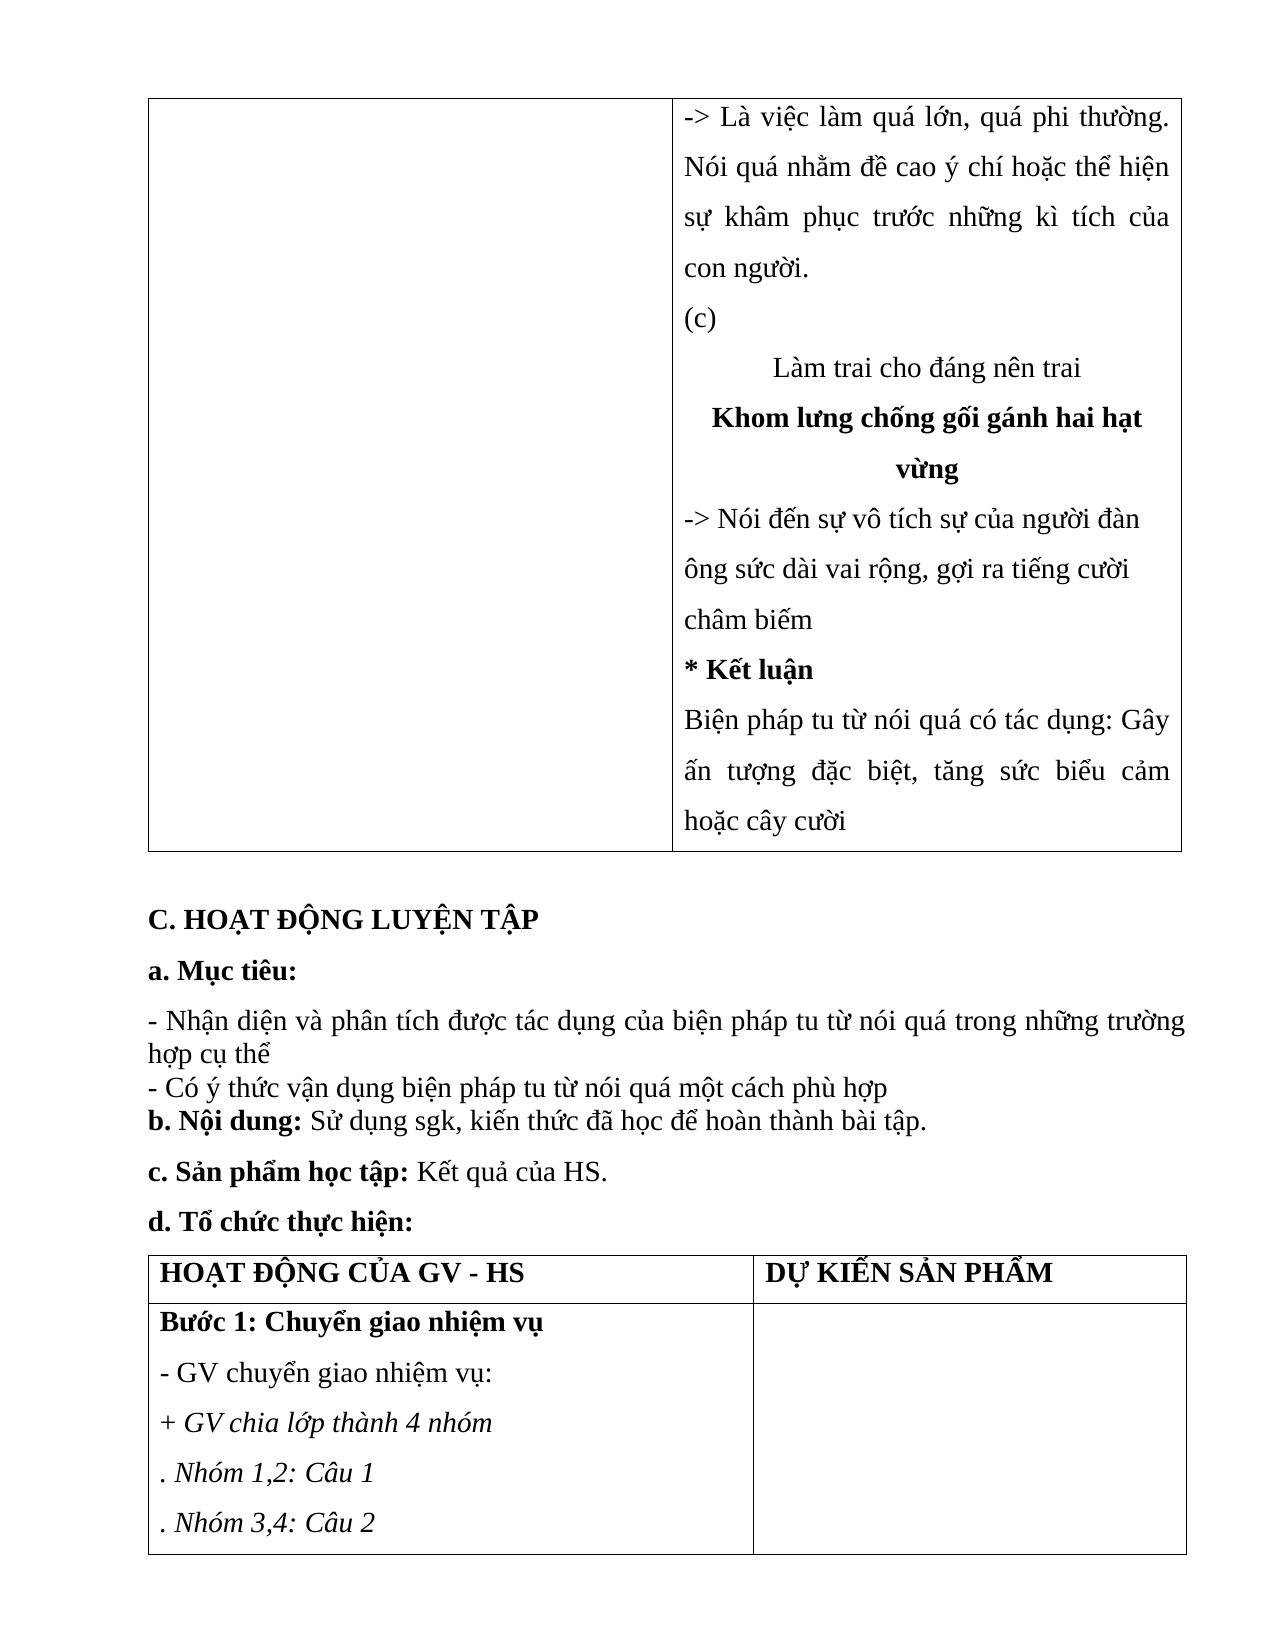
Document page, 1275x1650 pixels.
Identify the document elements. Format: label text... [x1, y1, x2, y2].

text - Nhận diện và phân tích được tác dụng của biện pháp tu từ nói quá trong những trường hợp cụ thể [148, 1003, 1186, 1070]
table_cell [149, 99, 672, 851]
table_header DỰ KIẾN SẢN PHẨM [754, 1256, 1186, 1303]
text a. Mục tiêu: [148, 953, 1186, 986]
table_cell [149, 1304, 753, 1553]
text C. HOẠT ĐỘNG LUYỆN TẬP [148, 902, 1186, 936]
text d. Tổ chức thực hiện: [148, 1204, 1186, 1238]
text - Có ý thức vận dụng biện pháp tu từ nói quá một cách phù hợp [148, 1070, 1186, 1103]
table_header HOẠT ĐỘNG CỦA GV - HS [149, 1256, 753, 1303]
table_cell [754, 1304, 1186, 1553]
text b. Nội dung: Sử dụng sgk, kiến thức đã học để hoàn thành bài tập. [148, 1103, 1186, 1137]
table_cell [673, 99, 1181, 851]
text c. Sản phẩm học tập: Kết quả của HS. [148, 1154, 1186, 1187]
